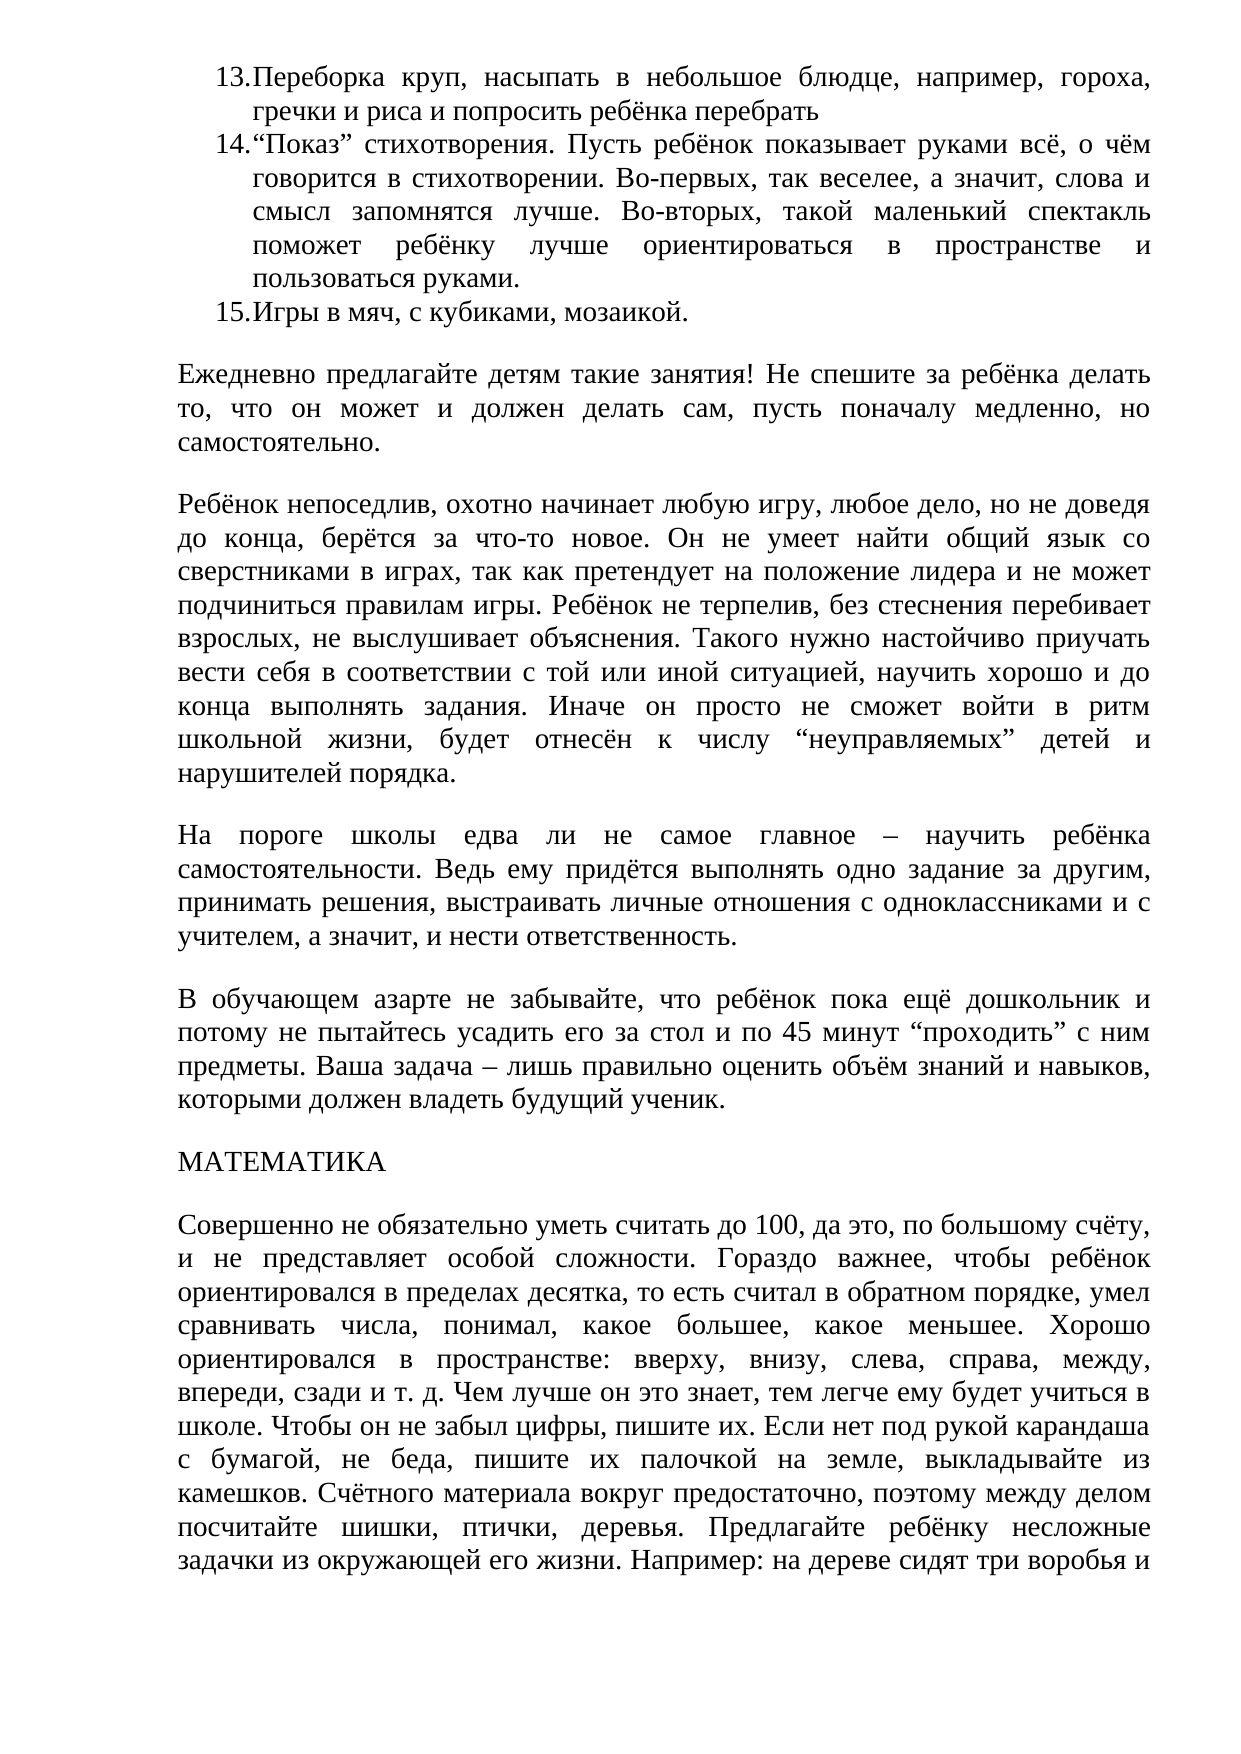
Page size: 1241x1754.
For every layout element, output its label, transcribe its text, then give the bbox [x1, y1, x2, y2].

list Переборка круп, насыпать в небольшое блюдце, например, гороха, гречки и риса и попросить ребёнка перебрать [215, 59, 1152, 126]
list Игры в мяч, с кубиками, мозаикой. [215, 294, 1152, 327]
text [177, 1207, 1152, 1576]
text В обучающем азарте не забывайте, что ребёнок пока ещё дошкольник и потому не пытайтесь усадить его за стол и по 45 минут “проходить” с ним предметы. Ваша задача – лишь правильно оценить объём знаний и навыков, которыми должен владеть будущий ученик. [177, 981, 1152, 1115]
list “Показ” стихотворения. Пусть ребёнок показывает руками всё, о чём говорится в стихотворении. Во-первых, так веселее, а значит, слова и смысл запомнятся лучше. Во-вторых, такой маленький спектакль поможет ребёнку лучше ориентироваться в пространстве и пользоваться руками. [215, 126, 1152, 294]
text На пороге школы едва ли не самое главное – научить ребёнка самостоятельности. Ведь ему придётся выполнять одно задание за другим, принимать решения, выстраивать личные отношения с одноклассниками и с учителем, а значит, и нести ответственность. [177, 817, 1152, 952]
text Ребёнок непоседлив, охотно начинает любую игру, любое дело, но не доведя до конца, берётся за что-то новое. Он не умеет найти общий язык со сверстниками в играх, так как претендует на положение лидера и не может подчиниться правилам игры. Ребёнок не терпелив, без стеснения перебивает взрослых, не выслушивает объяснения. Такого нужно настойчиво приучать вести себя в соответствии с той или иной ситуацией, научить хорошо и до конца выполнять задания. Иначе он просто не сможет войти в ритм школьной жизни, будет отнесён к числу “неуправляемых” детей и нарушителей порядка. [177, 486, 1152, 788]
text МАТЕМАТИКА [177, 1144, 1152, 1178]
text Ежедневно предлагайте детям такие занятия! Не спешите за ребёнка делать то, что он может и должен делать сам, пусть поначалу медленно, но самостоятельно. [177, 357, 1152, 457]
